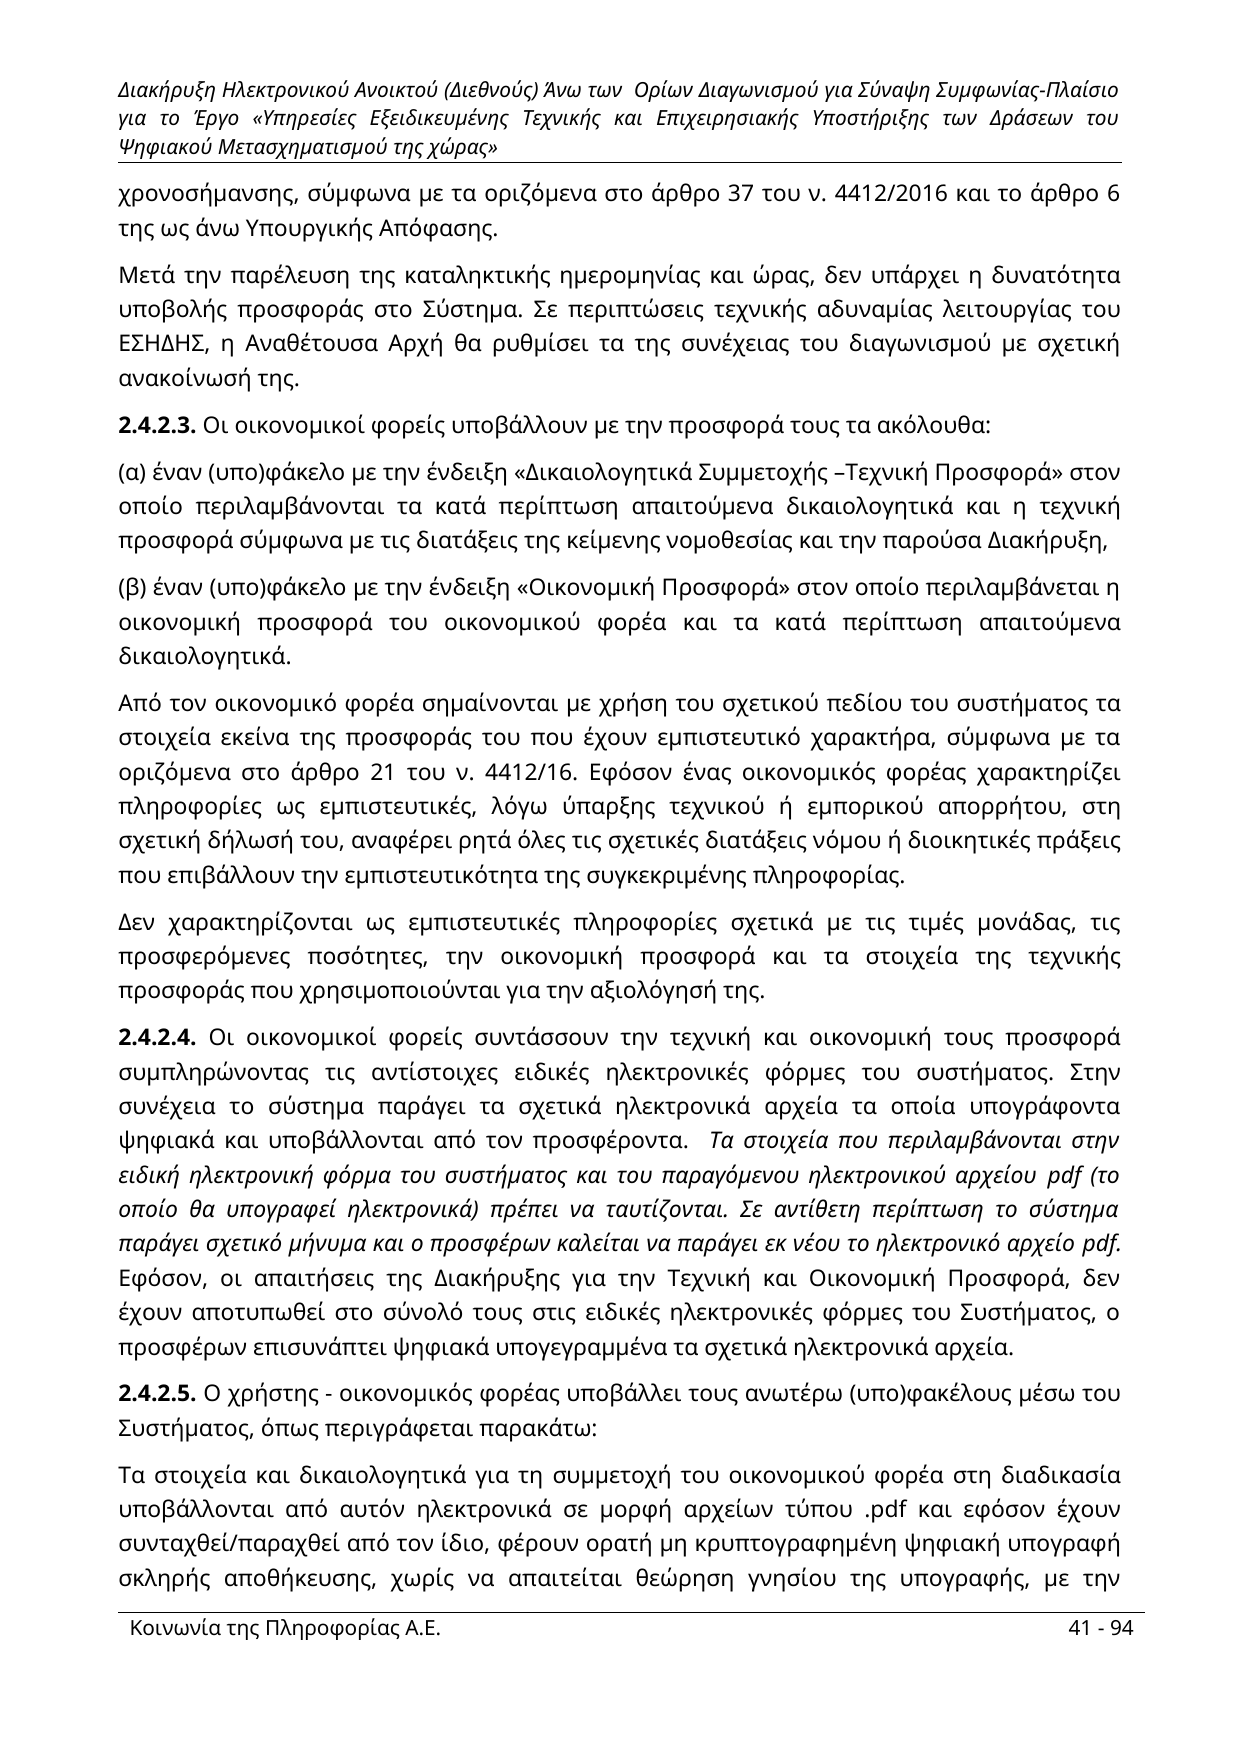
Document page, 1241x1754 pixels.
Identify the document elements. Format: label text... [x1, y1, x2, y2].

text 2.4.2.4. Οι οικονομικοί φορείς συντάσσουν την τεχνική και οικονομική τους προσφορά συμπληρώνοντας τις αντίστοιχες ειδικές ηλεκτρονικές φόρμες του συστήματος. Στην συνέχεια το σύστημα παράγει τα σχετικά ηλεκτρονικά αρχεία τα οποία υπογράφοντα ψηφιακά και υποβάλλονται από τον προσφέροντα. Τα στοιχεία που περιλαμβάνονται στην ειδική ηλεκτρονική φόρμα του συστήματος και του παραγόμενου ηλεκτρονικού αρχείου pdf (το οποίο θα υπογραφεί ηλεκτρονικά) πρέπει να ταυτίζονται. Σε αντίθετη περίπτωση το σύστημα παράγει σχετικό μήνυμα και ο προσφέρων καλείται να παράγει εκ νέου το ηλεκτρονικό αρχείο pdf. Εφόσον, οι απαιτήσεις της Διακήρυξης για την Τεχνική και Οικονομική Προσφορά, δεν έχουν αποτυπωθεί στο σύνολό τους στις ειδικές ηλεκτρονικές φόρμες του Συστήματος, ο προσφέρων επισυνάπτει ψηφιακά υπογεγραμμένα τα σχετικά ηλεκτρονικά αρχεία. [118, 1021, 1122, 1362]
text (α) έναν (υπο)φάκελο με την ένδειξη «Δικαιολογητικά Συμμετοχής –Τεχνική Προσφορά» στον οποίο περιλαμβάνονται τα κατά περίπτωση απαιτούμενα δικαιολογητικά και η τεχνική προσφορά σύμφωνα με τις διατάξεις της κείμενης νομοθεσίας και την παρούσα Διακήρυξη, [118, 455, 1122, 555]
text 2.4.2.3. Οι οικονομικοί φορείς υποβάλλουν με την προσφορά τους τα ακόλουθα: [118, 408, 1122, 440]
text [118, 1458, 1122, 1593]
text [118, 177, 1122, 243]
text Μετά την παρέλευση της καταληκτικής ημερομηνίας και ώρας, δεν υπάρχει η δυνατότητα υποβολής προσφοράς στο Σύστημα. Σε περιπτώσεις τεχνικής αδυναμίας λειτουργίας του ΕΣΗΔΗΣ, η Αναθέτουσα Αρχή θα ρυθμίσει τα της συνέχειας του διαγωνισμού με σχετική ανακοίνωσή της. [118, 258, 1122, 393]
text 2.4.2.5. Ο χρήστης - οικονομικός φορέας υποβάλλει τους ανωτέρω (υπο)φακέλους μέσω του Συστήματος, όπως περιγράφεται παρακάτω: [118, 1377, 1122, 1443]
text (β) έναν (υπο)φάκελο με την ένδειξη «Οικονομική Προσφορά» στον οποίο περιλαμβάνεται η οικονομική προσφορά του οικονομικού φορέα και τα κατά περίπτωση απαιτούμενα δικαιολογητικά. [118, 571, 1122, 671]
text Δεν χαρακτηρίζονται ως εμπιστευτικές πληροφορίες σχετικά με τις τιμές μονάδας, τις προσφερόμενες ποσότητες, την οικονομική προσφορά και τα στοιχεία της τεχνικής προσφοράς που χρησιμοποιούνται για την αξιολόγησή της. [118, 905, 1122, 1005]
text Από τον οικονομικό φορέα σημαίνονται με χρήση του σχετικού πεδίου του συστήματος τα στοιχεία εκείνα της προσφοράς του που έχουν εμπιστευτικό χαρακτήρα, σύμφωνα με τα οριζόμενα στο άρθρο 21 του ν. 4412/16. Εφόσον ένας οικονομικός φορέας χαρακτηρίζει πληροφορίες ως εμπιστευτικές, λόγω ύπαρξης τεχνικού ή εμπορικού απορρήτου, στη σχετική δήλωσή του, αναφέρει ρητά όλες τις σχετικές διατάξεις νόμου ή διοικητικές πράξεις που επιβάλλουν την εμπιστευτικότητα της συγκεκριμένης πληροφορίας. [118, 687, 1122, 890]
